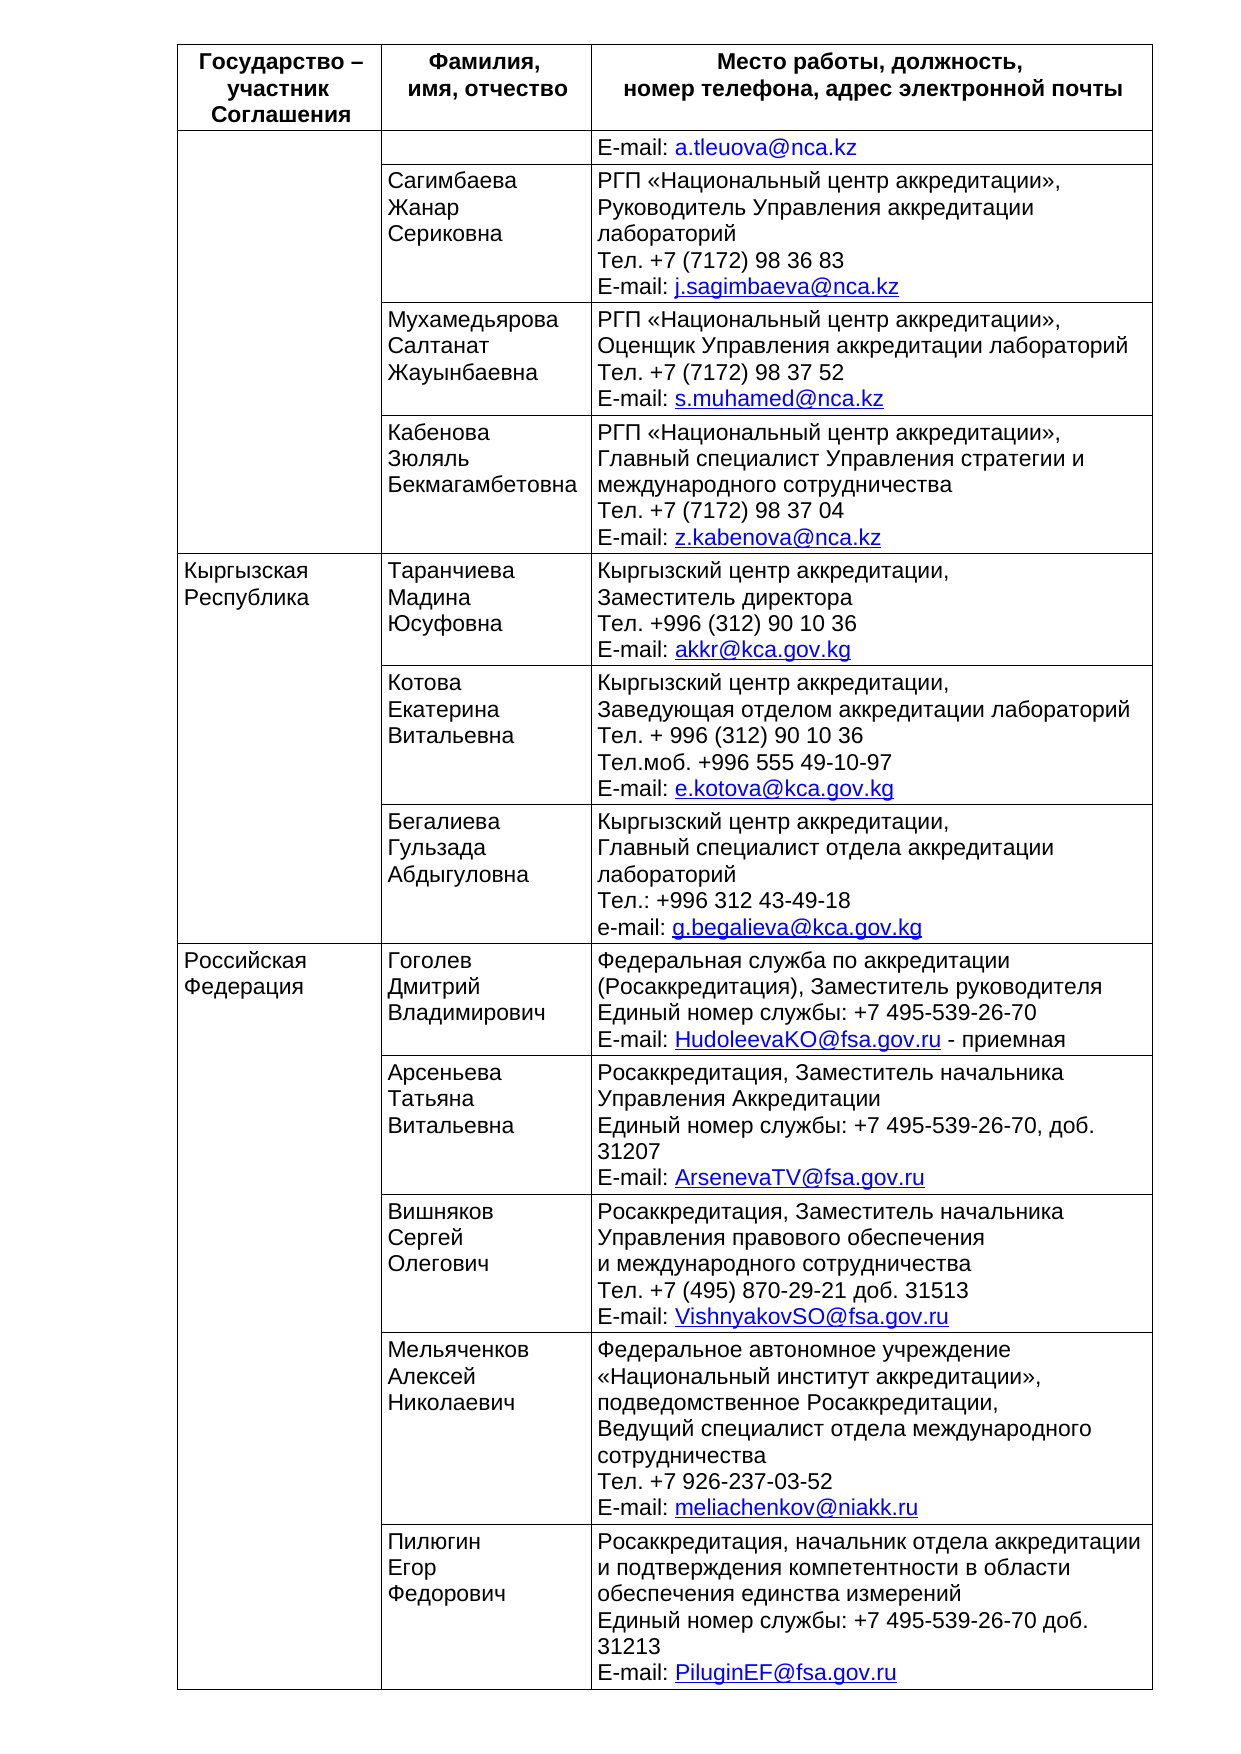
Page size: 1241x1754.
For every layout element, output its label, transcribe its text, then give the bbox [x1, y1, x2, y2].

table_cell Федеральная служба по аккредитации (Росаккредитация), Заместитель руководителя Единый номер службы: +7 495-539-26-70 E-mail: HudoleevaKO@fsa.gov.ru - приемная [592, 944, 1152, 1055]
table_cell Мельяченков Алексей Николаевич [382, 1333, 591, 1524]
table_cell Федеральное автономное учреждение «Национальный институт аккредитации», подведомственное Росаккредитации, Ведущий специалист отдела международного сотрудничества Тел. +7 926-237-03-52 E-mail: meliachenkov@niakk.ru [592, 1333, 1152, 1524]
table_header Место работы, должность, номер телефона, адрес электронной почты [592, 45, 1152, 130]
table_cell Кабенова Зюляль Бекмагамбетовна [382, 416, 591, 553]
table_cell Котова Екатерина Витальевна [382, 666, 591, 804]
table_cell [382, 131, 591, 163]
table_cell Таранчиева Мадина Юсуфовна [382, 554, 591, 665]
table_cell Российская Федерация [178, 944, 381, 1689]
table_cell РГП «Национальный центр аккредитации», Оценщик Управления аккредитации лабораторий Тел. +7 (7172) 98 37 52 E-mail: s.muhamed@nca.kz [592, 303, 1152, 414]
table_cell Кыргызский центр аккредитации, Заместитель директора Тел. +996 (312) 90 10 36 E-mail: akkr@kca.gov.kg [592, 554, 1152, 665]
table_cell Кыргызский центр аккредитации, Главный специалист отдела аккредитации лабораторий Тел.: +996 312 43-49-18 е-mail: g.begalieva@kca.gov.kg [592, 805, 1152, 943]
table_cell Кыргызская Республика [178, 554, 381, 943]
table_cell Арсеньева Татьяна Витальевна [382, 1056, 591, 1194]
table_cell РГП «Национальный центр аккредитации», Главный специалист Управления стратегии и международного сотрудничества Тел. +7 (7172) 98 37 04 E-mail: z.kabenova@nca.kz [592, 416, 1152, 553]
table_cell РГП «Национальный центр аккредитации», Руководитель Управления аккредитации лабораторий Тел. +7 (7172) 98 36 83 E-mail: j.sagimbaeva@nca.kz [592, 165, 1152, 302]
table_cell Пилюгин Егор Федорович [382, 1525, 591, 1689]
table_cell Мухамедьярова Салтанат Жауынбаевна [382, 303, 591, 414]
table_cell Гоголев Дмитрий Владимирович [382, 944, 591, 1055]
table_cell Росаккредитация, Заместитель начальника Управления правового обеспечения и международного сотрудничества Тел. +7 (495) 870-29-21 доб. 31513 E-mail: VishnyakovSO@fsa.gov.ru [592, 1195, 1152, 1332]
table_cell Бегалиева Гульзада Абдыгуловна [382, 805, 591, 943]
table_cell Росаккредитация, начальник отдела аккредитации и подтверждения компетентности в области обеспечения единства измерений Единый номер службы: +7 495-539-26-70 доб. 31213 E-mail: PiluginEF@fsa.gov.ru [592, 1525, 1152, 1689]
table_header Фамилия, имя, отчество [382, 45, 591, 130]
table_cell Кыргызский центр аккредитации, Заведующая отделом аккредитации лабораторий Тел. + 996 (312) 90 10 36 Тел.моб. +996 555 49-10-97 E-mail: e.kotova@kca.gov.kg [592, 666, 1152, 804]
table_cell Росаккредитация, Заместитель начальника Управления Аккредитации Единый номер службы: +7 495-539-26-70, доб. 31207 E-mail: ArsenevaTV@fsa.gov.ru [592, 1056, 1152, 1194]
table_header Государство – участник Соглашения [178, 45, 381, 130]
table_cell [592, 131, 1152, 163]
table_cell Сагимбаева Жанар Сериковна [382, 165, 591, 302]
table_cell Вишняков Сергей Олегович [382, 1195, 591, 1332]
